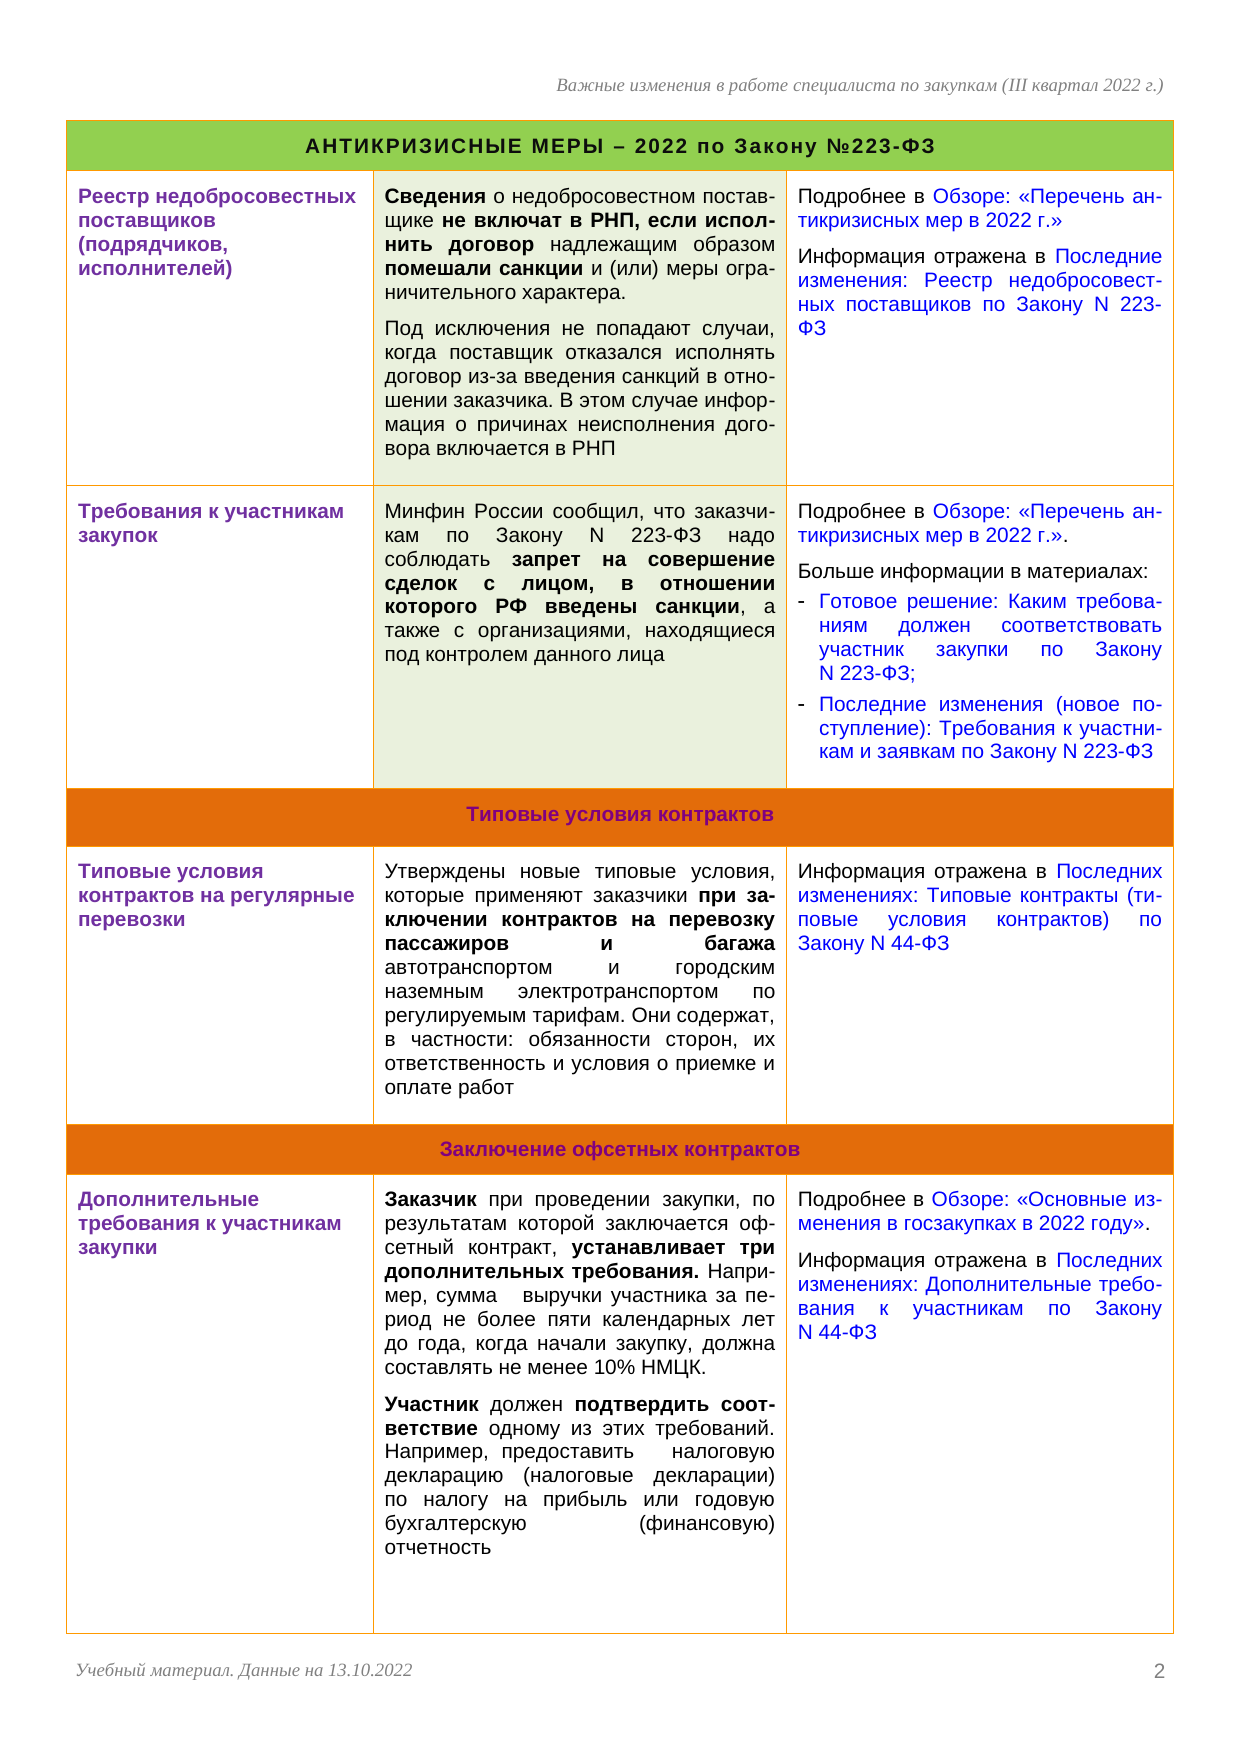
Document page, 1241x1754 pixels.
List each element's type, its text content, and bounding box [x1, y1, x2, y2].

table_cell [787, 1175, 1173, 1633]
table_cell Утверждены новые типовые условия, которые применяют заказчики при заключении контрактов на перевозку пассажиров и багажа автотранспортом и городским наземным электротранспортом по регулируемым тарифам. Они содержат, в частности: обязанности сторон, их ответственность и условия о приемке и оплате работ [374, 847, 786, 1124]
table_cell Типовые условия контрактов [67, 789, 1173, 846]
table_cell Требования к участникам закупок [67, 486, 373, 788]
table_cell Реестр недобросовестных поставщиков (подрядчиков, исполнителей) [67, 171, 373, 485]
table_cell Минфин России сообщил, что заказчикам по Закону N 223-ФЗ надо соблюдать запрет на совершение сделок с лицом, в отношении которого РФ введены санкции, а также с организациями, находящиеся под контролем данного лица [374, 486, 786, 788]
table_cell Информация отражена в Последних изменениях: Типовые контракты (типовые условия контрактов) по Закону N 44-ФЗ [787, 847, 1173, 1124]
table_cell Типовые условия контрактов на регулярные перевозки [67, 847, 373, 1124]
table_cell Подробнее в Обзоре: «Перечень антикризисных мер в 2022 г.» Информация отражена в Последние изменения: Реестр недобросовестных поставщиков по Закону N 223-ФЗ [787, 171, 1173, 485]
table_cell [374, 1175, 786, 1633]
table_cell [67, 1175, 373, 1633]
table_cell Заключение офсетных контрактов [67, 1125, 1173, 1174]
table_cell Подробнее в Обзоре: «Перечень антикризисных мер в 2022 г.». Больше информации в материалах: Готовое решение: Каким требованиям должен соответствовать участник закупки по Закону N 223-ФЗ; Последние изменения (новое поступление): Требования к участникам и заявкам по Закону N 223-ФЗ [787, 486, 1173, 788]
table_cell АНТИКРИЗИСНЫЕ МЕРЫ – 2022 по Закону №223-ФЗ [67, 121, 1173, 170]
table_cell Сведения о недобросовестном поставщике не включат в РНП, если исполнить договор надлежащим образом помешали санкции и (или) меры ограничительного характера. Под исключения не попадают случаи, когда поставщик отказался исполнять договор из-за введения санкций в отношении заказчика. В этом случае информация о причинах неисполнения договора включается в РНП [374, 171, 786, 485]
